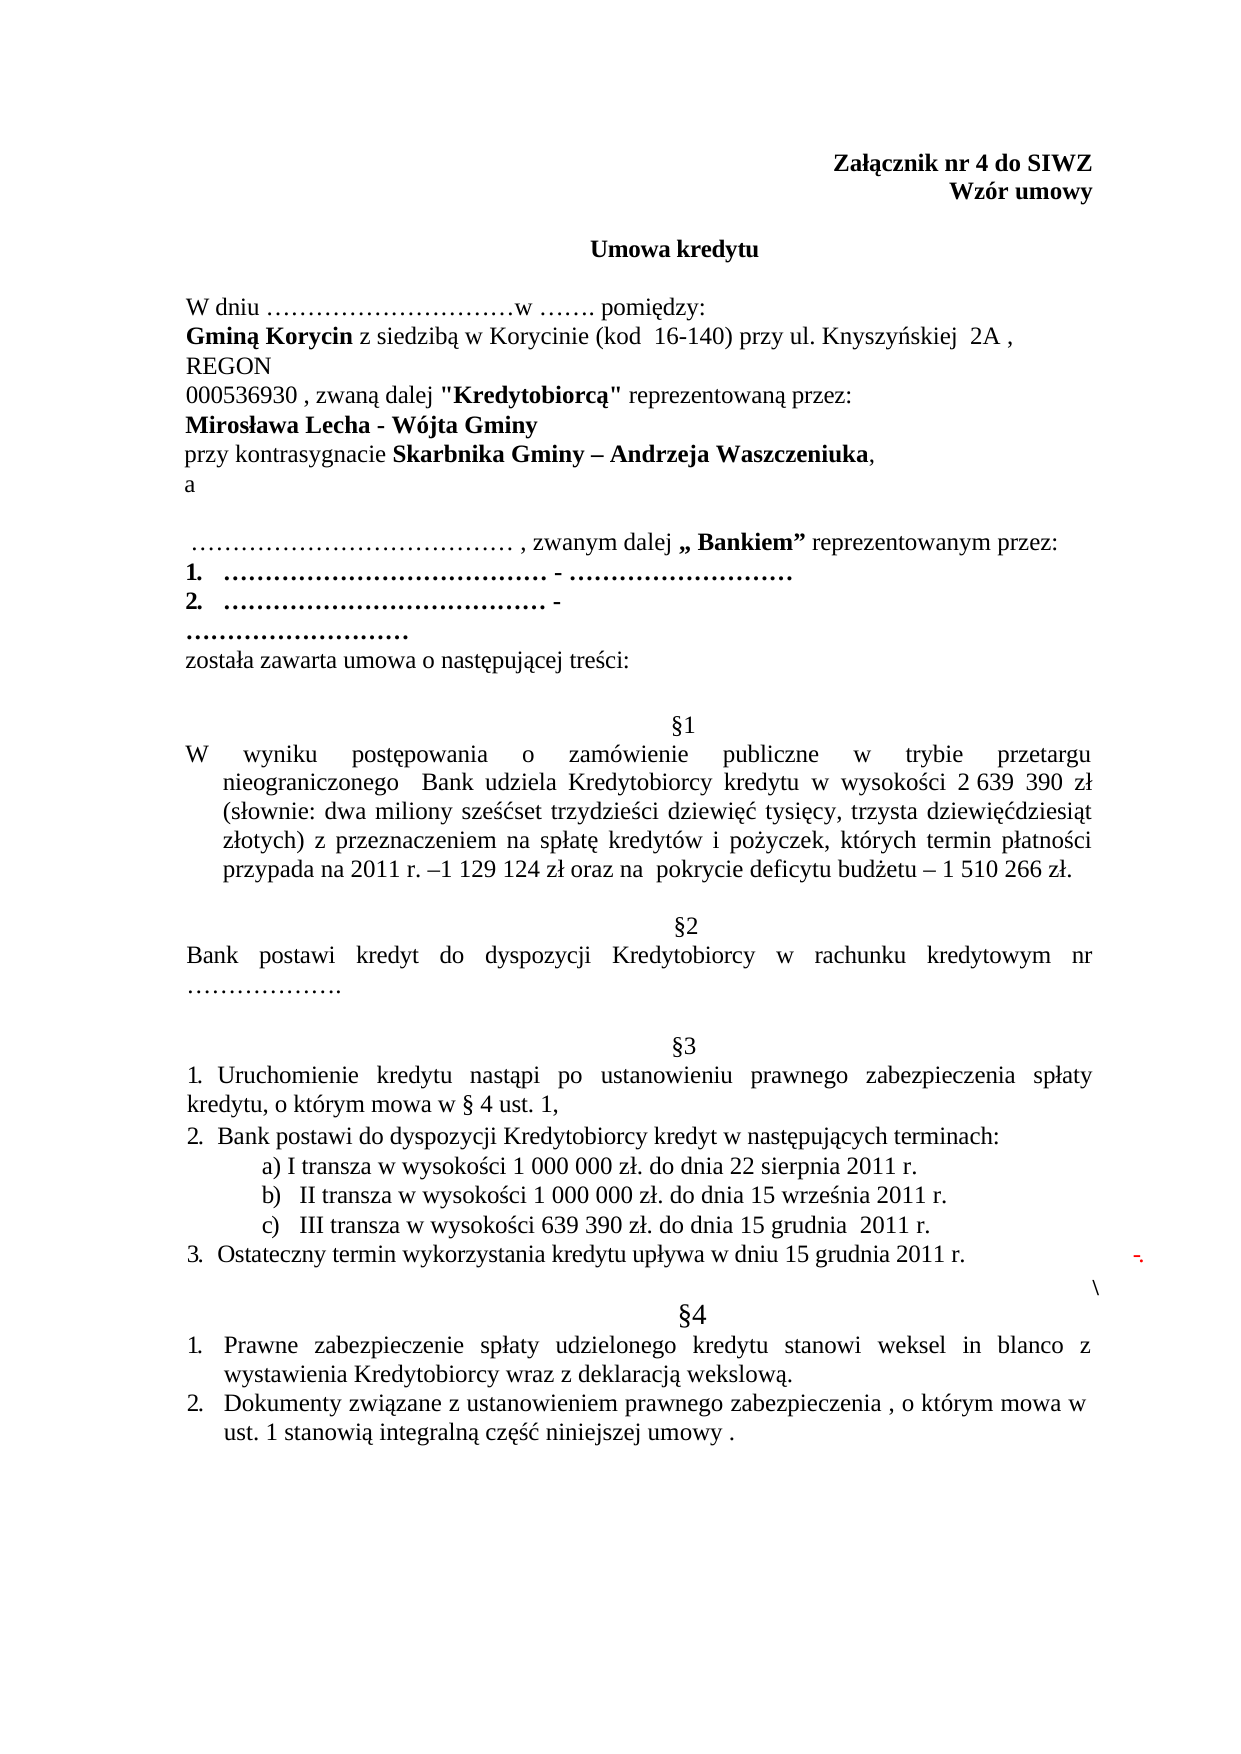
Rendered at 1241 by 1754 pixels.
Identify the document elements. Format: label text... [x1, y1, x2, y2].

list ………………………………… - ……………………… [185, 586, 724, 645]
text \ §4 [672, 1272, 1093, 1330]
list Prawne zabezpieczenie spłaty udzielonego kredytu stanowi weksel in blanco z wystawienia Kredytobiorcy wraz z deklaracją wekslową. [187, 1330, 1091, 1388]
text Bank postawi kredyt do dyspozycji Kredytobiorcy w rachunku kredytowym nr ………………. [186, 940, 1093, 999]
text Umowa kredytu [544, 234, 804, 263]
list Dokumenty związane z ustanowieniem prawnego zabezpieczenia , o którym mowa w ust. 1 stanowią integralną część niniejszej umowy . [187, 1388, 1088, 1446]
text 1. Uruchomienie kredytu nastąpi po ustanowieniu prawnego zabezpieczenia spłaty kredytu, o którym mowa w § 4 ust. 1, [187, 1060, 1093, 1119]
text §2 [185, 911, 1093, 940]
text W dniu …………………………w ……. pomiędzy: [186, 292, 1093, 321]
text przy kontrasygnacie Skarbnika Gminy – Andrzeja Waszczeniuka, [184, 439, 1093, 469]
list II transza w wysokości 1 000 000 zł. do dnia 15 września 2011 r. [262, 1180, 1093, 1209]
text a [184, 469, 1093, 498]
text Mirosława Lecha - Wójta Gminy [185, 410, 1093, 439]
text W wyniku postępowania o zamówienie publiczne w trybie przetargu nieograniczonego Bank udziela Kredytobiorcy kredytu w wysokości 2 639 390 zł (słownie: dwa miliony sześćset trzydzieści dziewięć tysięcy, trzysta dziewięćdziesiąt złotych) z przeznaczeniem na spłatę kredytów i pożyczek, których termin płatności przypada na 2011 r. –1 129 124 zł oraz na pokrycie deficytu budżetu – 1 510 266 zł. [185, 739, 1093, 882]
text Wzór umowy [823, 176, 1093, 205]
text §1 [671, 710, 1093, 739]
text §3 [671, 1031, 1093, 1060]
text ………………………………… , zwanym dalej „ Bankiem” reprezentowanym przez: [184, 527, 1093, 557]
text Załącznik nr 4 do SIWZ [664, 148, 1093, 176]
text Gminą Korycin z siedzibą w Korycinie (kod 16-140) przy ul. Knyszyńskiej 2A , REGON [186, 321, 1093, 380]
list III transza w wysokości 639 390 zł. do dnia 15 grudnia 2011 r. [262, 1209, 1093, 1239]
list Ostateczny termin wykorzystania kredytu upływa w dniu 15 grudnia 2011 r. -. [187, 1239, 1093, 1268]
text została zawarta umowa o następującej treści: [185, 645, 1093, 674]
text a) I transza w wysokości 1 000 000 zł. do dnia 22 sierpnia 2011 r. [262, 1151, 1093, 1180]
list Bank postawi do dyspozycji Kredytobiorcy kredyt w następujących terminach: [187, 1121, 1093, 1151]
list ………………………………… - ……………………… [185, 557, 1093, 586]
text 000536930 , zwaną dalej "Kredytobiorcą" reprezentowaną przez: [186, 380, 1093, 410]
